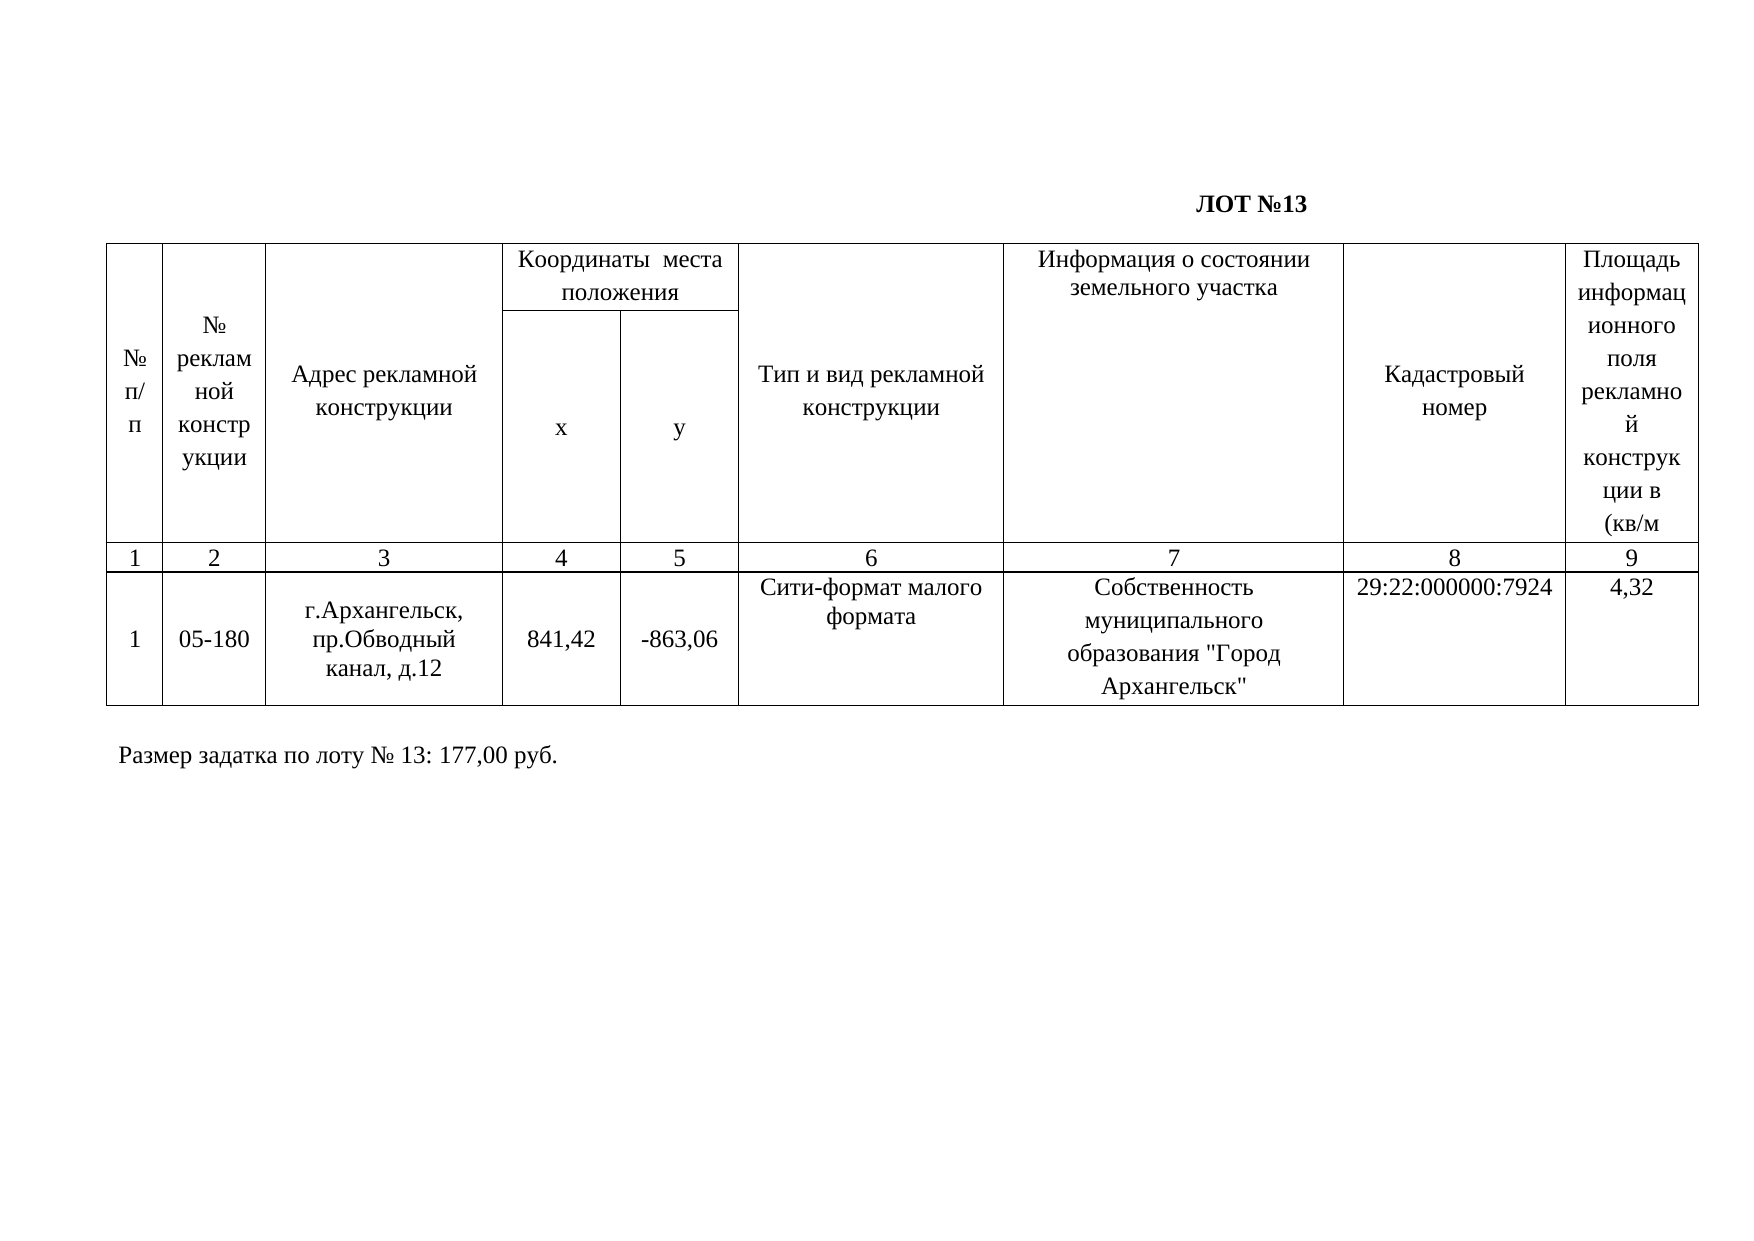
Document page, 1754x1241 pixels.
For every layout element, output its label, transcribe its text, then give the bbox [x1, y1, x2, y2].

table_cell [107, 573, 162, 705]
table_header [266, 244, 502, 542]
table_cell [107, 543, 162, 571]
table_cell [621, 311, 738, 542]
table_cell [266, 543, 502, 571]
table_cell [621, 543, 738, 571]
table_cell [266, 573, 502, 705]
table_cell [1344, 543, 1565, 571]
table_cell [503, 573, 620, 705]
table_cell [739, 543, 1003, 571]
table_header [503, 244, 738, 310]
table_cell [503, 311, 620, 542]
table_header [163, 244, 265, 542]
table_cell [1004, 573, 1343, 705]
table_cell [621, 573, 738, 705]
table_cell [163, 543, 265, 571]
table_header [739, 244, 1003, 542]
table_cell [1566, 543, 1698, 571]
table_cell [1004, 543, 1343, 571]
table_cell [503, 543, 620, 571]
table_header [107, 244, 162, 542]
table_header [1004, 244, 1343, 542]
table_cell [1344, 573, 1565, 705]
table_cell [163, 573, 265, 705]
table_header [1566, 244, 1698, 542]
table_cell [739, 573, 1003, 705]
text Размер задатка по лоту № 13: 177,00 руб. [118, 740, 1636, 768]
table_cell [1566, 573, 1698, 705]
text ЛОТ №13 [1196, 189, 1636, 218]
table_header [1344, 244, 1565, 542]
